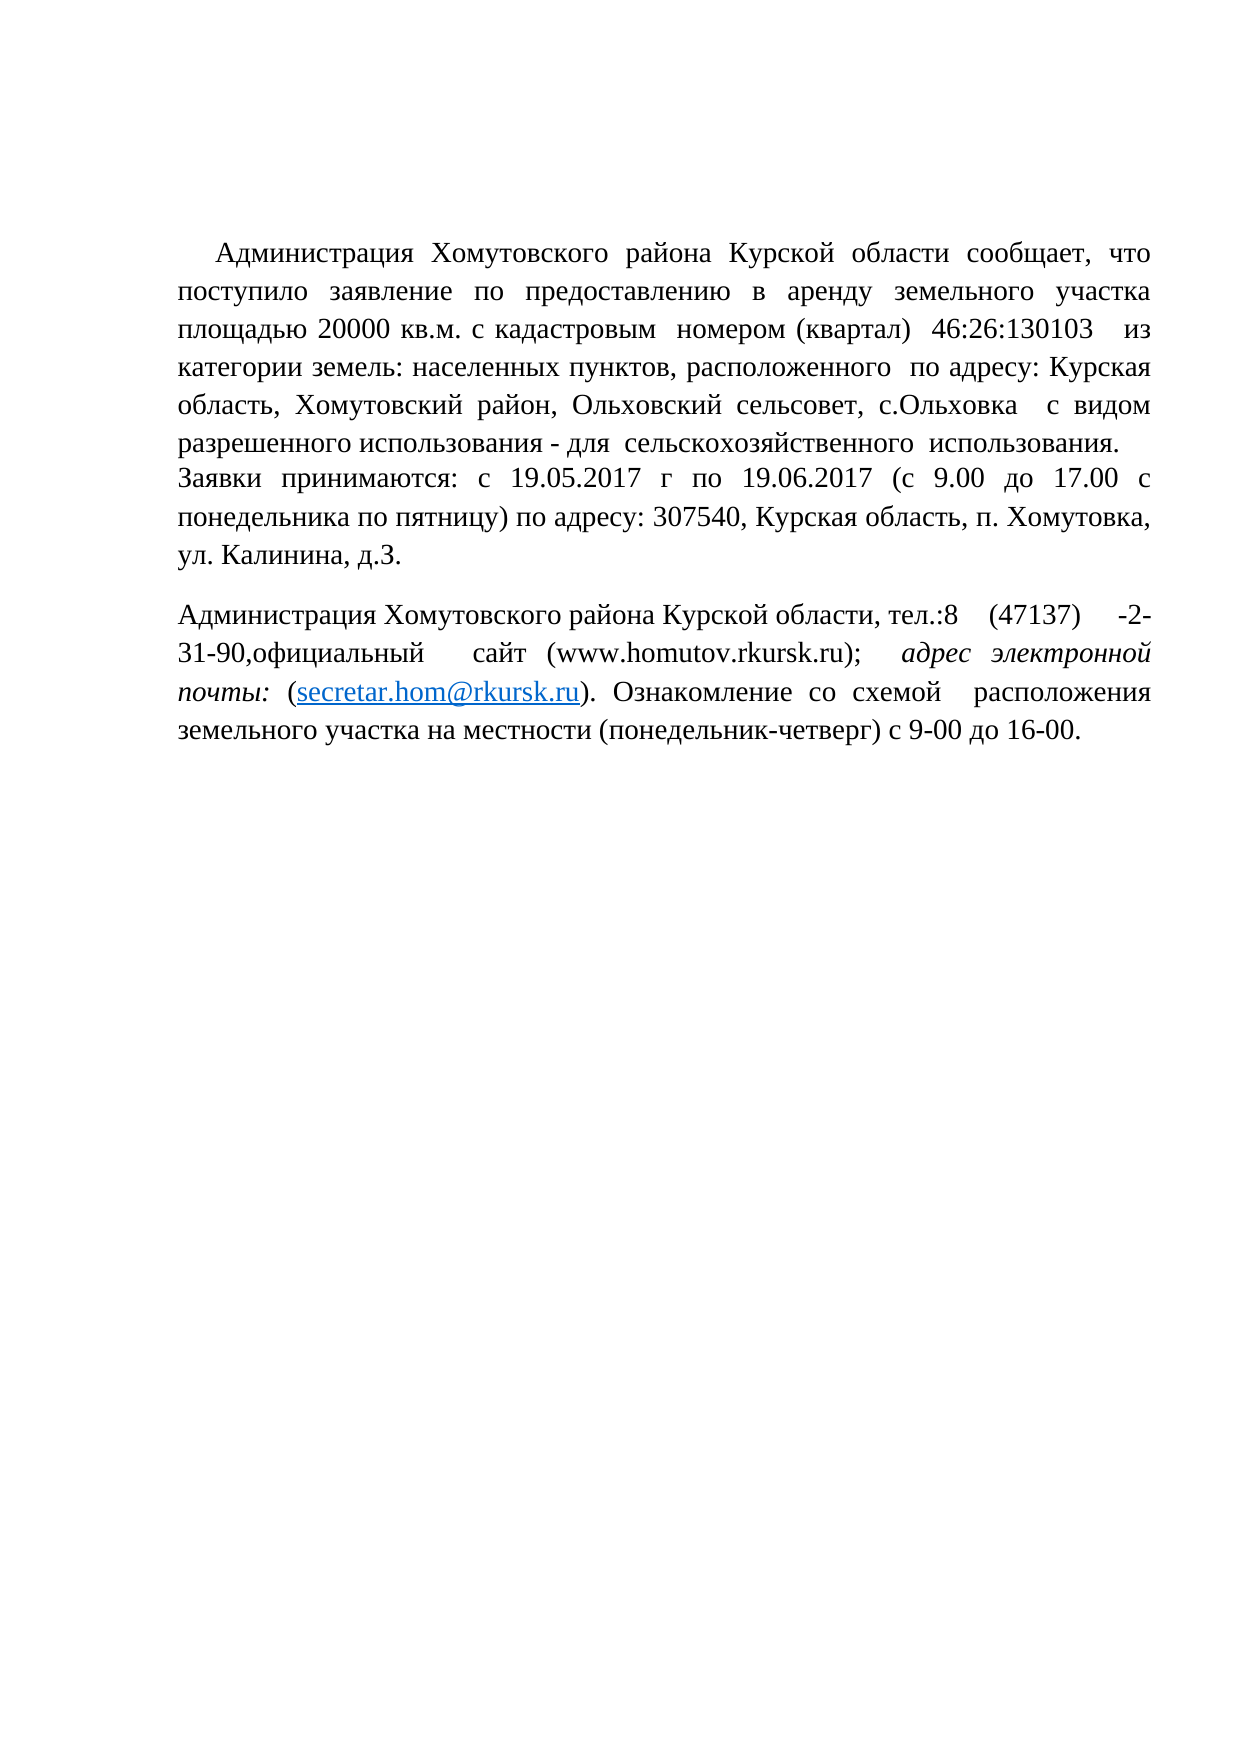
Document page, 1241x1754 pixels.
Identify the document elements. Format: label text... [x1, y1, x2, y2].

text Администрация Хомутовского района Курской области сообщает, что поступило заявление по предоставлению в аренду земельного участка площадью 20000 кв.м. с кадастровым номером (квартал) 46:26:130103 из категории земель: населенных пунктов, расположенного по адресу: Курская область, Хомутовский район, Ольховский сельсовет, с.Ольховка с видом разрешенного использования - для сельскохозяйственного использования. [177, 232, 1152, 460]
text Администрация Хомутовского района Курской области, тел.:8 (47137) -2-31-90,официальный сайт (www.homutov.rkursk.ru); адрес электронной почты: (secretar.hom@rkursk.ru). Ознакомление со схемой расположения земельного участка на местности (понедельник-четверг) с 9-00 до 16-00. [177, 597, 1152, 746]
text Заявки принимаются: с 19.05.2017 г по 19.06.2017 (с 9.00 до 17.00 с понедельника по пятницу) по адресу: 307540, Курская область, п. Хомутовка, ул. Калинина, д.З. [177, 460, 1152, 571]
